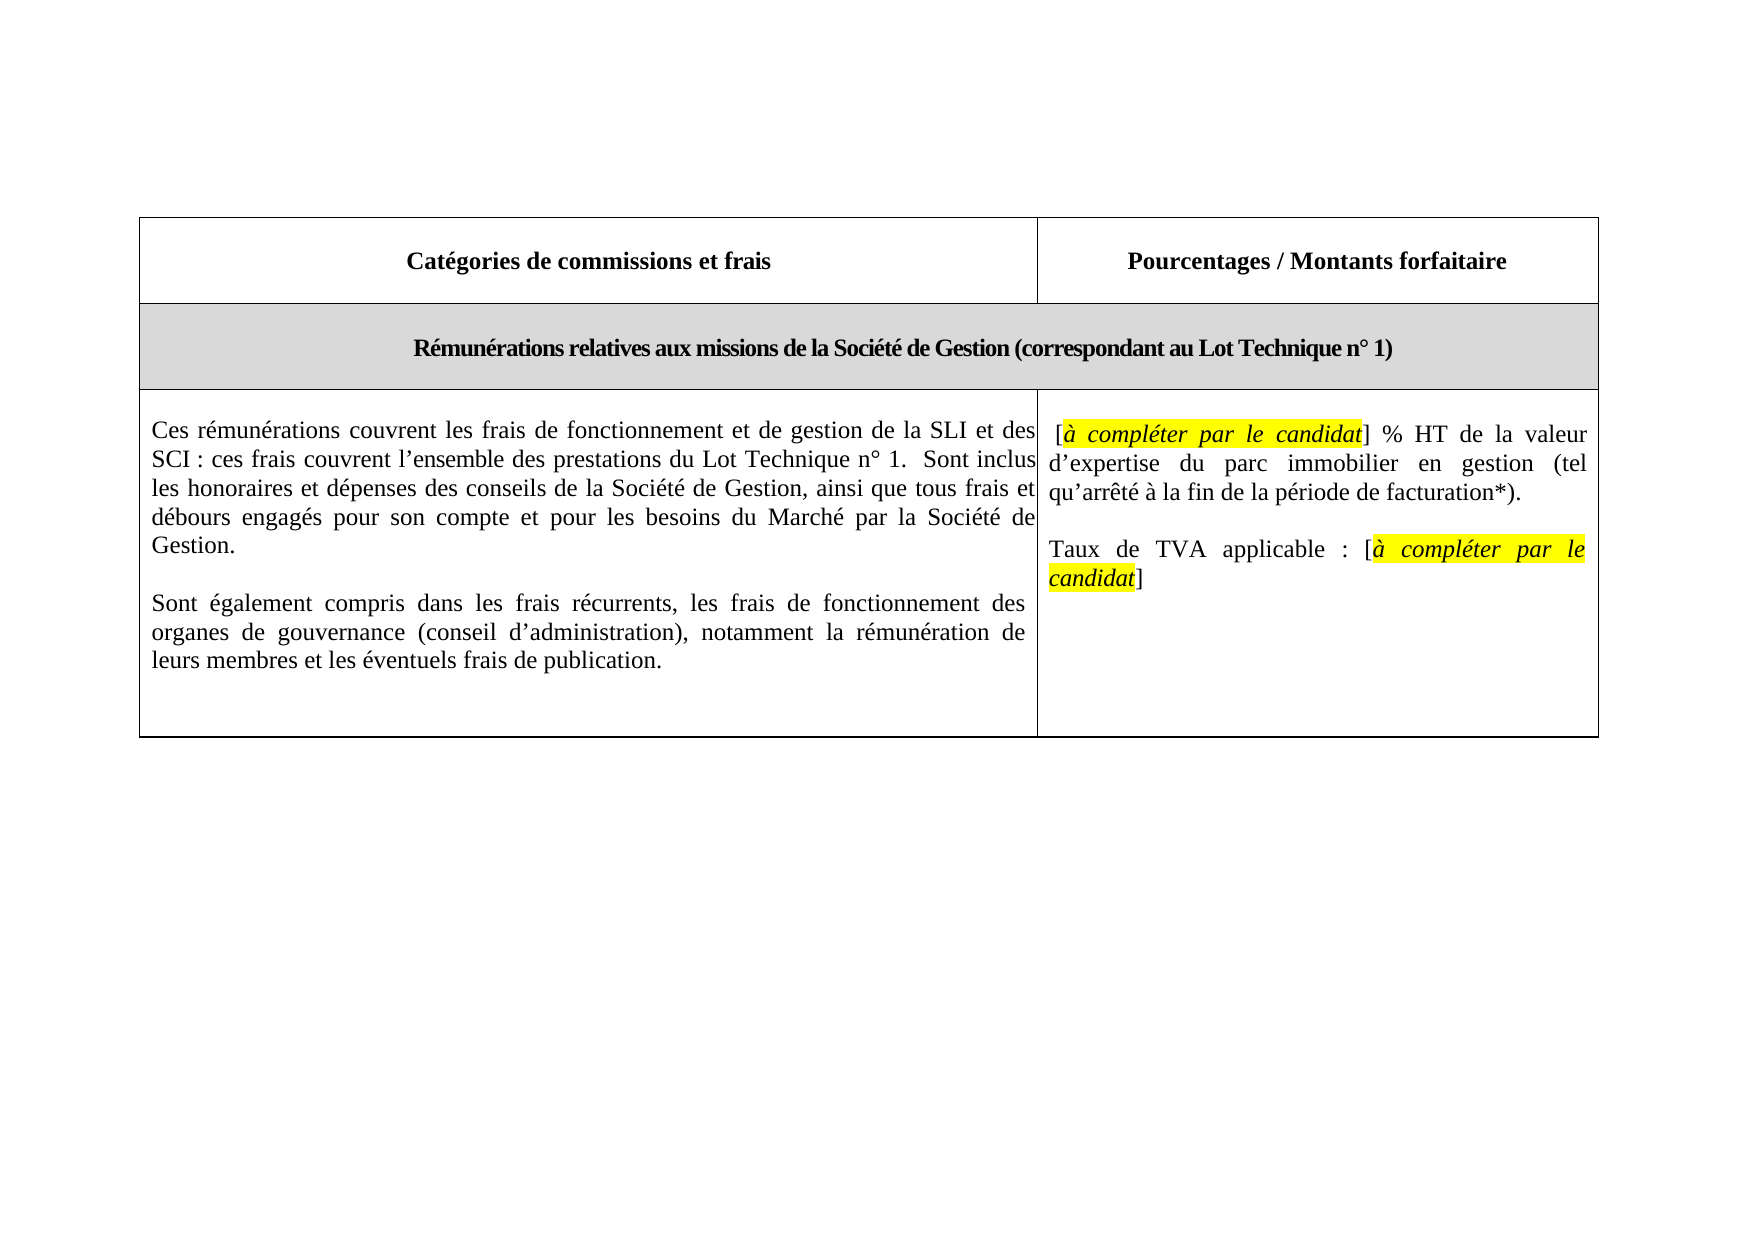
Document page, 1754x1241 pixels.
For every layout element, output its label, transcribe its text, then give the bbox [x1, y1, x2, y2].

table_header Catégories de commissions et frais [140, 218, 1037, 303]
table_cell [à compléter par le candidat] % HT de la valeur d’expertise du parc immobilier en gestion (tel qu’arrêté à la fin de la période de facturation*). Taux de TVA applicable : [à compléter par le candidat] [1038, 390, 1598, 736]
table_header Pourcentages / Montants forfaitaire [1038, 218, 1598, 303]
table_cell Ces rémunérations couvrent les frais de fonctionnement et de gestion de la SLI et des SCI : ces frais couvrent l’ensemble des prestations du Lot Technique n° 1. Sont inclus les honoraires et dépenses des conseils de la Société de Gestion, ainsi que tous frais et débours engagés pour son compte et pour les besoins du Marché par la Société de Gestion. Sont également compris dans les frais récurrents, les frais de fonctionnement des organes de gouvernance (conseil d’administration), notamment la rémunération de leurs membres et les éventuels frais de publication. [140, 390, 1037, 736]
table_cell Rémunérations relatives aux missions de la Société de Gestion (correspondant au Lot Technique n° 1) [140, 304, 1598, 389]
